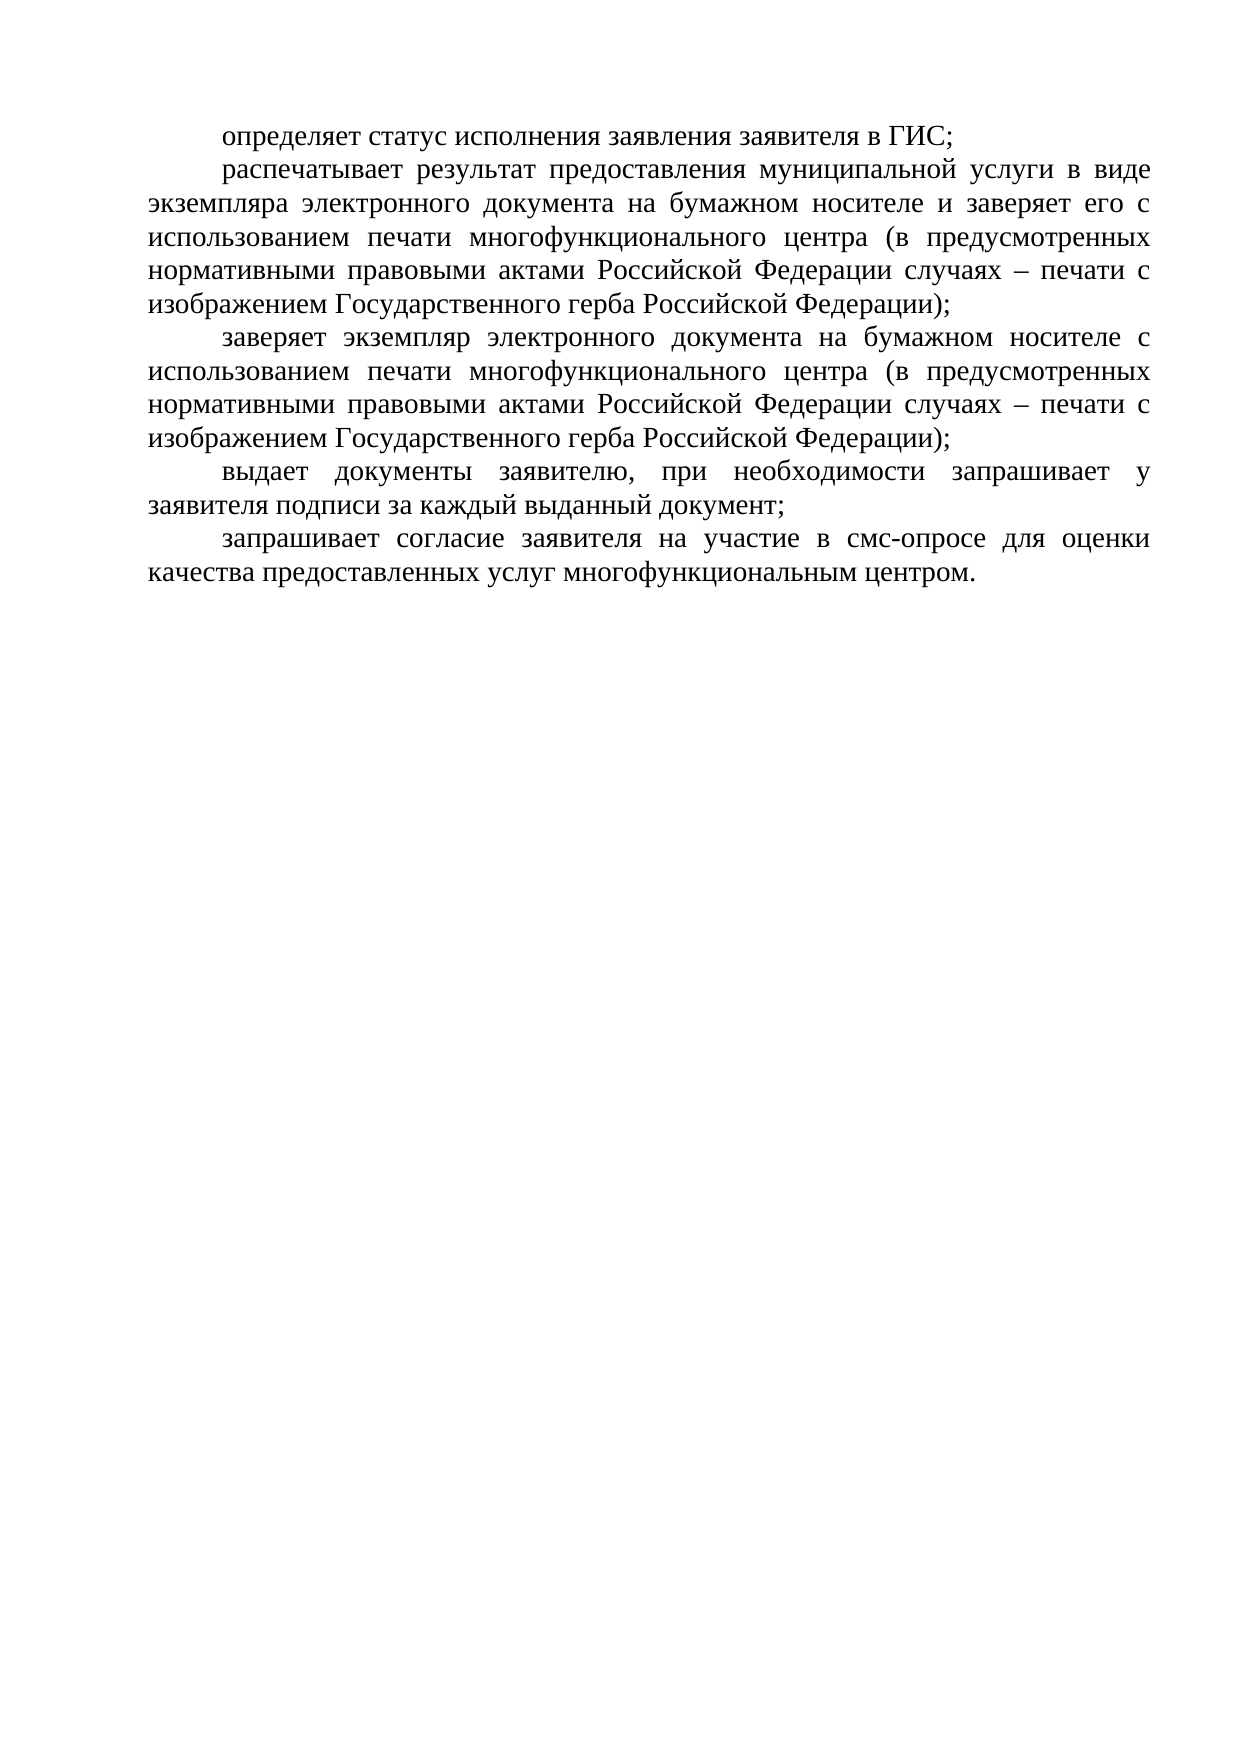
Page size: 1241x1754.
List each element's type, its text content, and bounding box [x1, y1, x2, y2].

text определяет статус исполнения заявления заявителя в ГИС; [148, 118, 1152, 152]
text заверяет экземпляр электронного документа на бумажном носителе с использованием печати многофункционального центра (в предусмотренных нормативными правовыми актами Российской Федерации случаях – печати с изображением Государственного герба Российской Федерации); [148, 319, 1152, 453]
text распечатывает результат предоставления муниципальной услуги в виде экземпляра электронного документа на бумажном носителе и заверяет его с использованием печати многофункционального центра (в предусмотренных нормативными правовыми актами Российской Федерации случаях – печати с изображением Государственного герба Российской Федерации); [148, 152, 1152, 319]
text запрашивает согласие заявителя на участие в смс-опросе для оценки качества предоставленных услуг многофункциональным центром. [148, 521, 1152, 588]
text выдает документы заявителю, при необходимости запрашивает у заявителя подписи за каждый выданный документ; [148, 453, 1152, 521]
